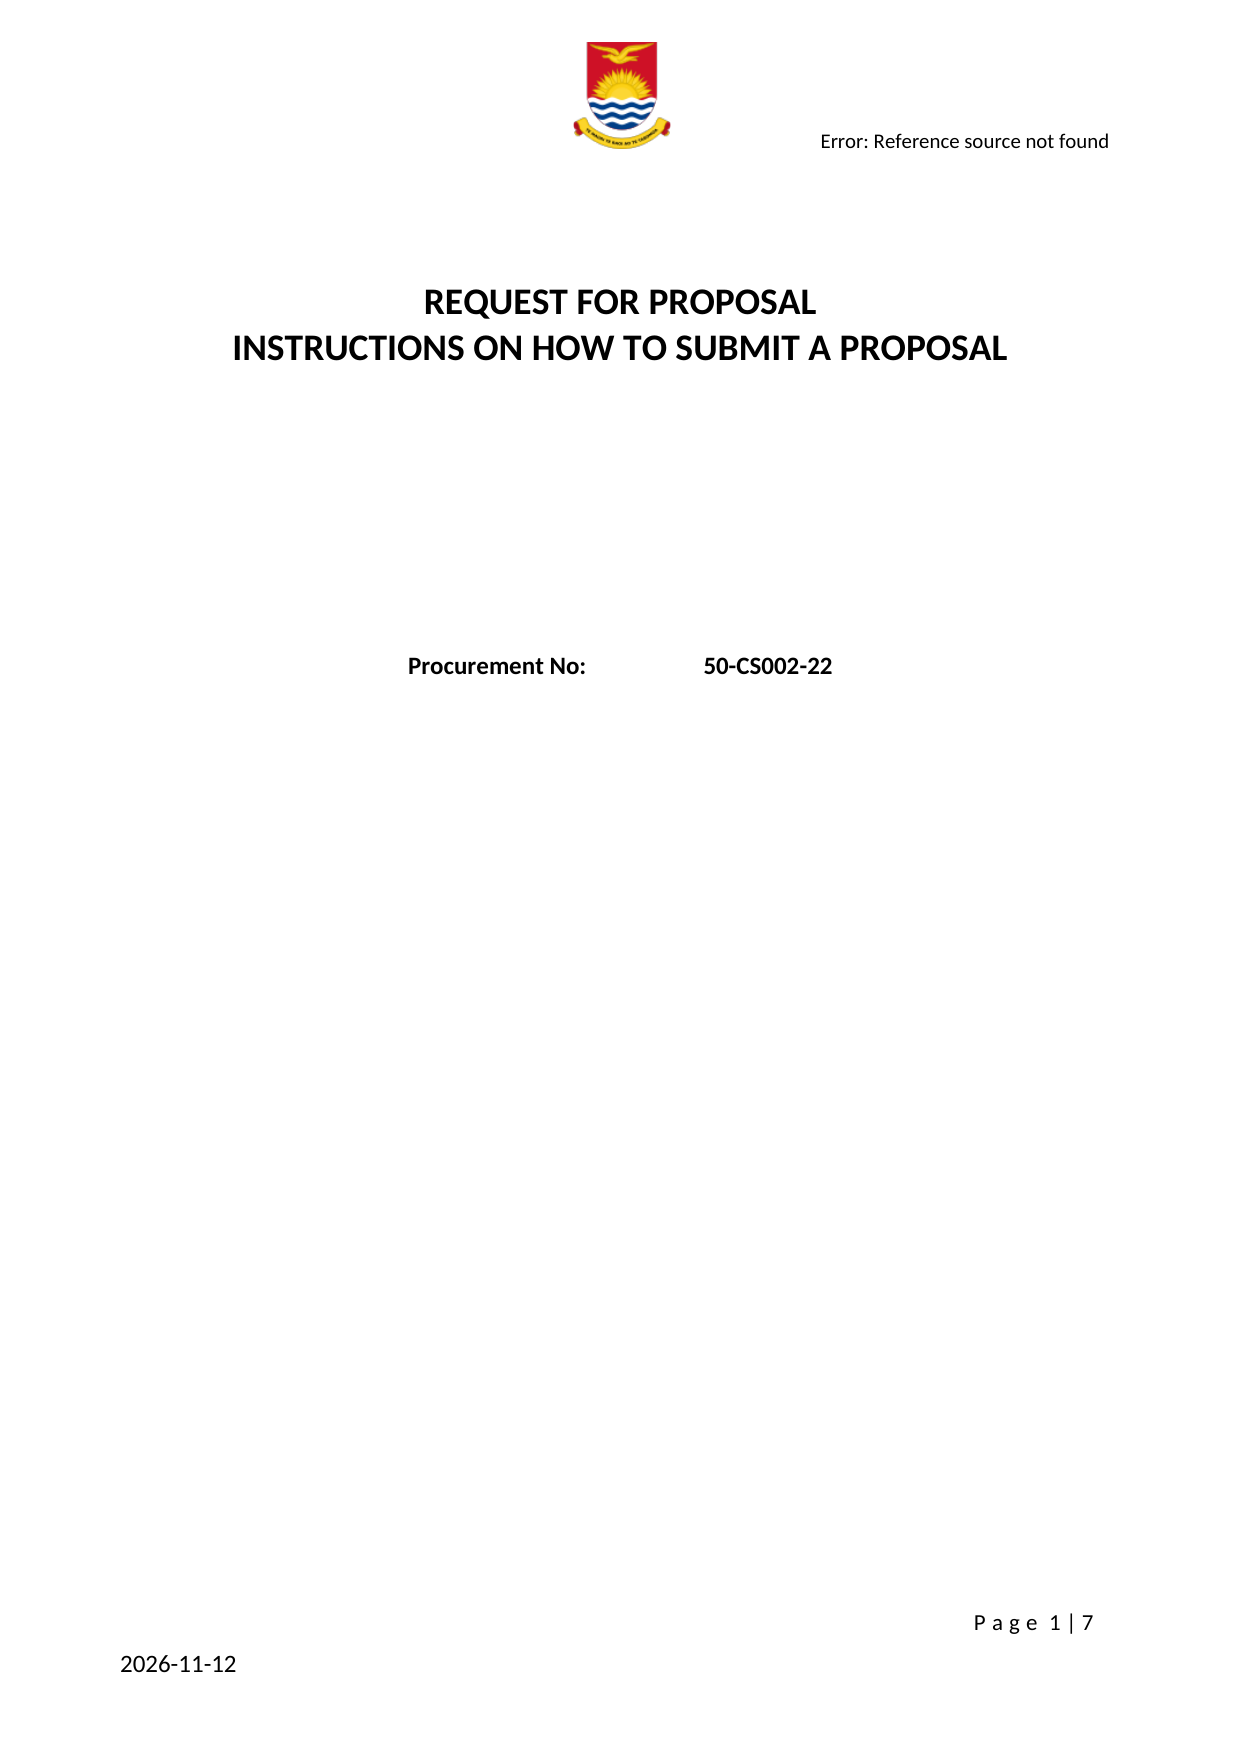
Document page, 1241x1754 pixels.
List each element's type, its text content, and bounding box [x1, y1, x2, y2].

text Procurement No: 50-CS002-22 [120, 651, 1120, 681]
text REQUEST FOR PROPOSAL INSTRUCTIONS ON HOW TO SUBMIT A PROPOSAL [120, 278, 1120, 401]
picture [573, 42, 671, 149]
